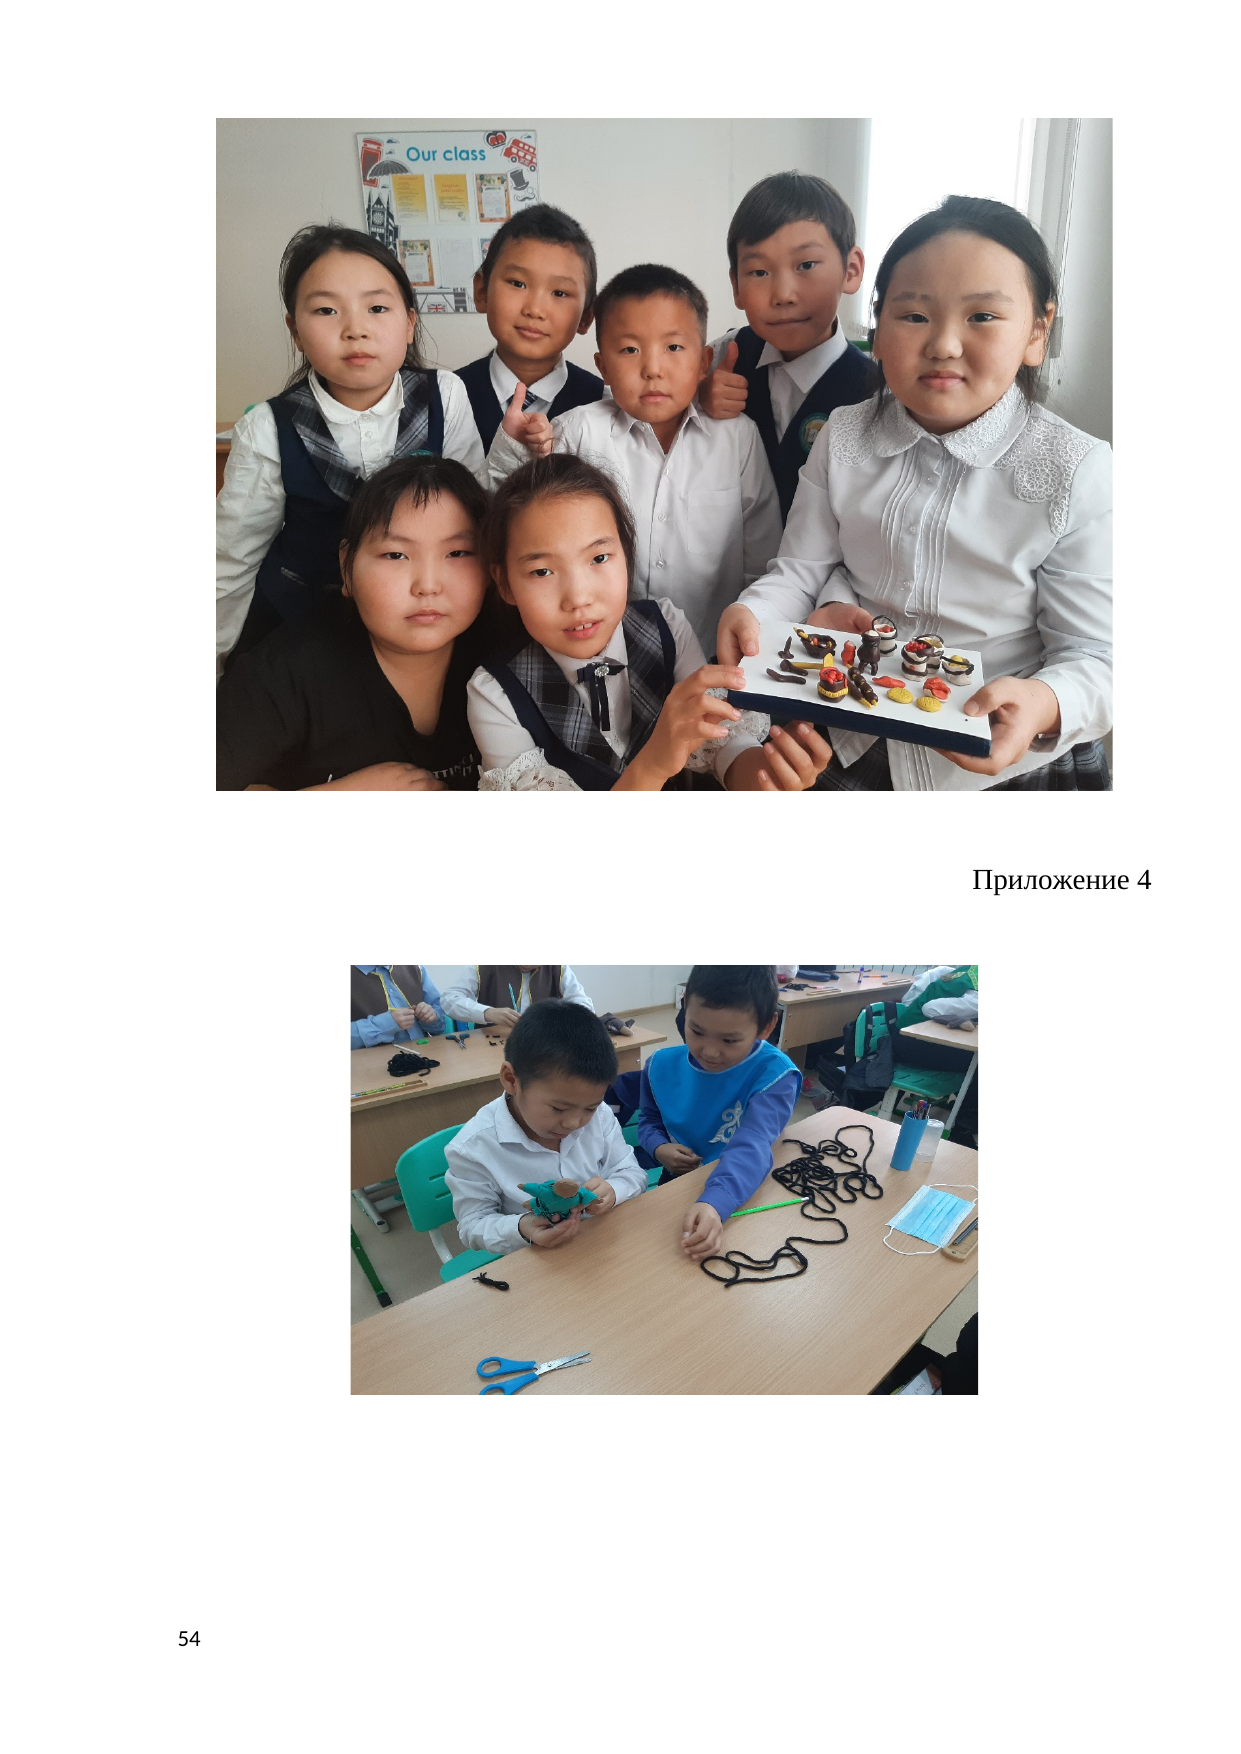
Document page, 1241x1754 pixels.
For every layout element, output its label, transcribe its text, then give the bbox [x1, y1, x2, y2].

picture [350, 965, 979, 1395]
picture [216, 118, 1113, 791]
text Приложение 4 [177, 862, 1152, 896]
